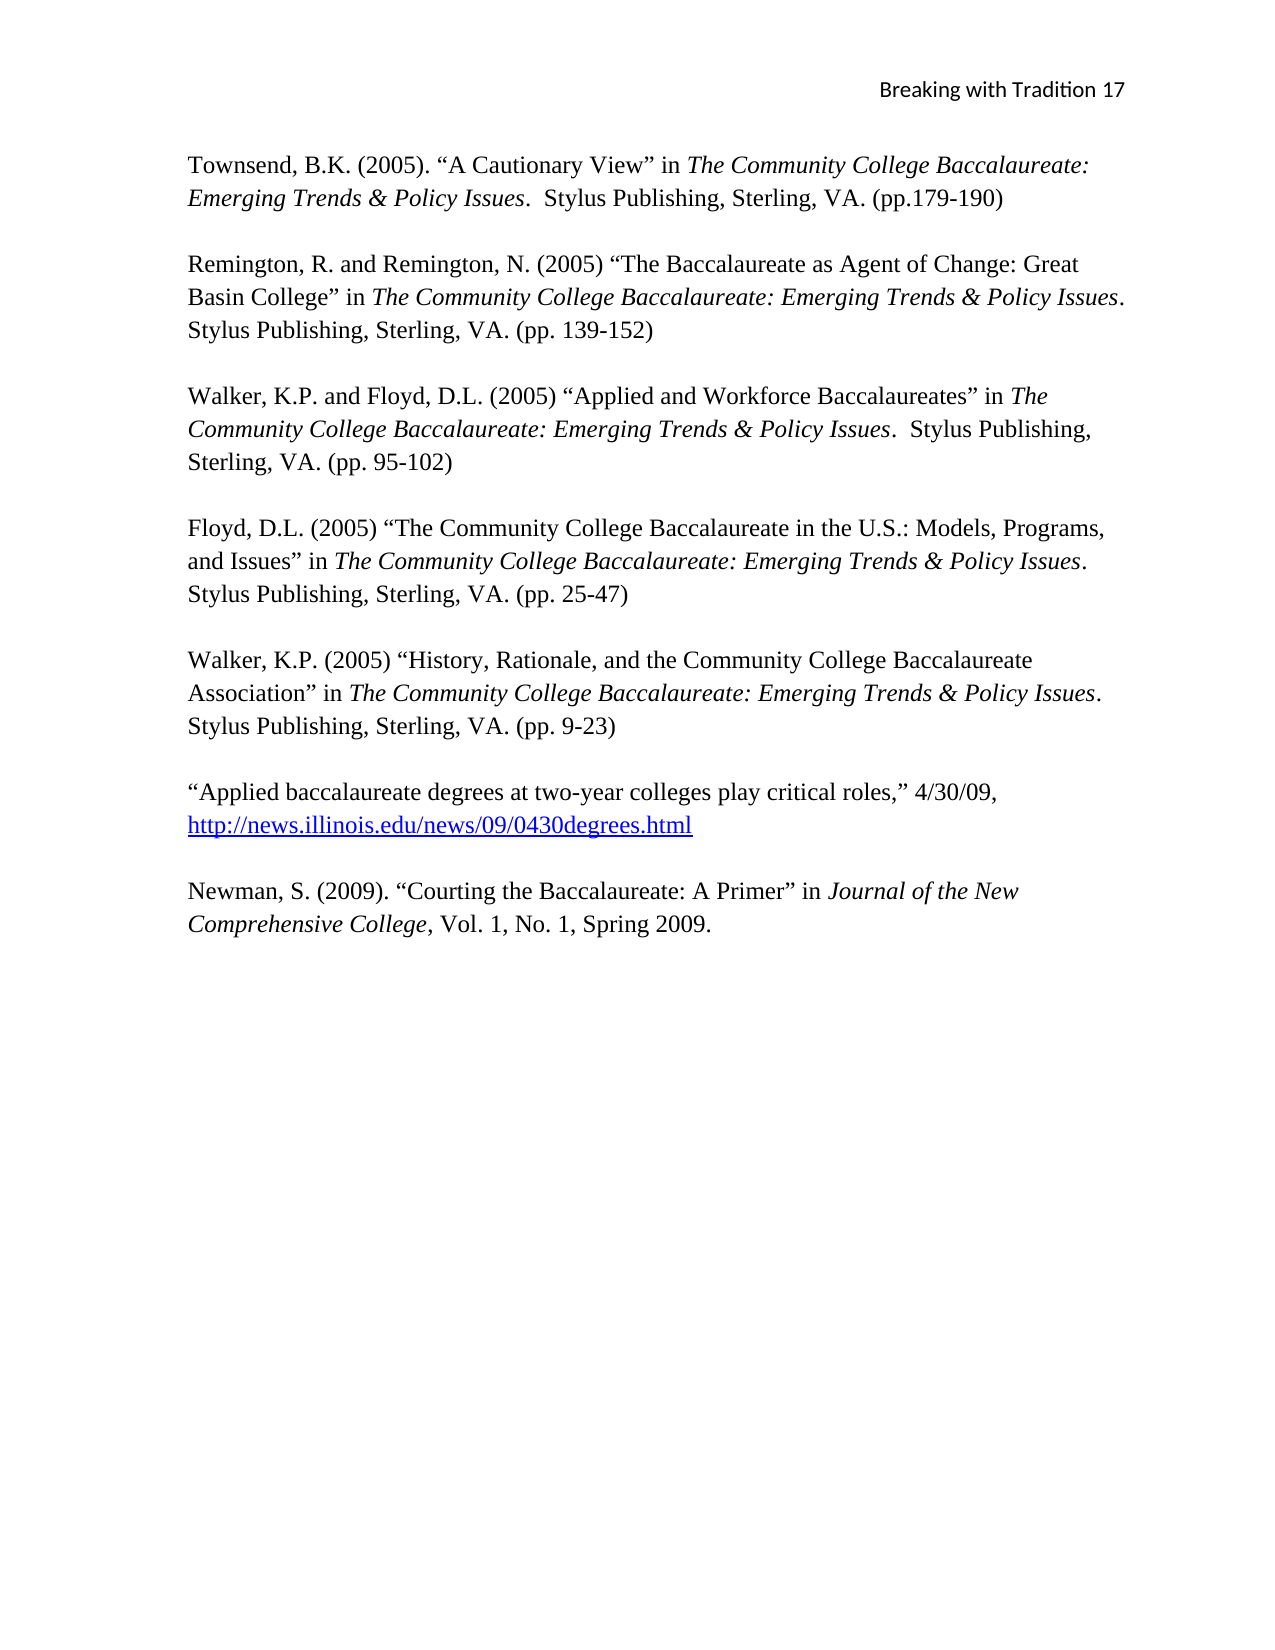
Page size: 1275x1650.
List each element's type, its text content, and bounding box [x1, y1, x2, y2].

text Walker, K.P. and Floyd, D.L. (2005) “Applied and Workforce Baccalaureates” in The Community College Baccalaureate: Emerging Trends & Policy Issues. Stylus Publishing, Sterling, VA. (pp. 95-102) [187, 381, 1125, 476]
text “Applied baccalaureate degrees at two-year colleges play critical roles,” 4/30/09, http://news.illinois.edu/news/09/0430degrees.html [187, 777, 1125, 839]
text Newman, S. (2009). “Courting the Baccalaureate: A Primer” in Journal of the New Comprehensive College, Vol. 1, No. 1, Spring 2009. [187, 876, 1125, 938]
text Walker, K.P. (2005) “History, Rationale, and the Community College Baccalaureate Association” in The Community College Baccalaureate: Emerging Trends & Policy Issues. Stylus Publishing, Sterling, VA. (pp. 9-23) [187, 645, 1125, 740]
text Townsend, B.K. (2005). “A Cautionary View” in The Community College Baccalaureate: Emerging Trends & Policy Issues. Stylus Publishing, Sterling, VA. (pp.179-190) [187, 150, 1125, 212]
text Floyd, D.L. (2005) “The Community College Baccalaureate in the U.S.: Models, Programs, and Issues” in The Community College Baccalaureate: Emerging Trends & Policy Issues. Stylus Publishing, Sterling, VA. (pp. 25-47) [187, 513, 1125, 608]
text Remington, R. and Remington, N. (2005) “The Baccalaureate as Agent of Change: Great Basin College” in The Community College Baccalaureate: Emerging Trends & Policy Issues. Stylus Publishing, Sterling, VA. (pp. 139-152) [187, 249, 1125, 344]
